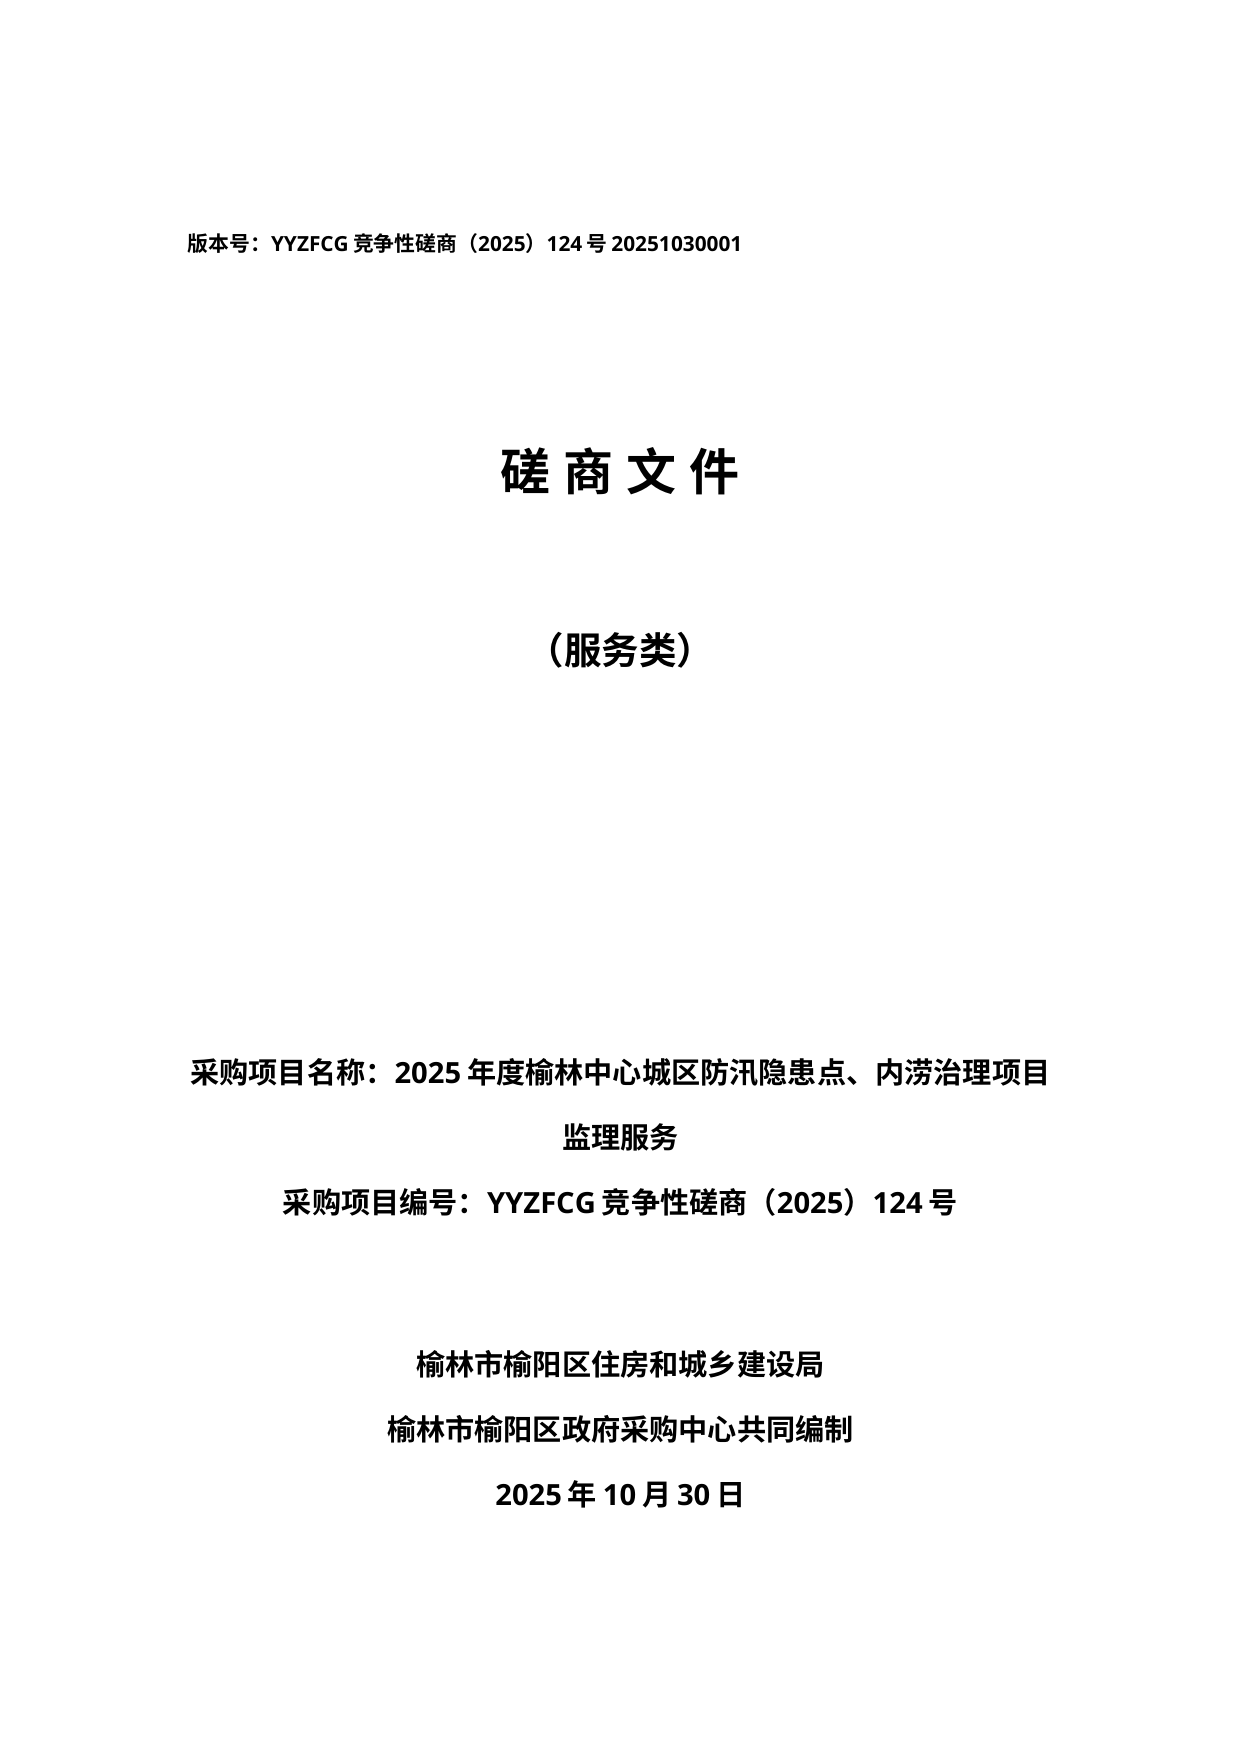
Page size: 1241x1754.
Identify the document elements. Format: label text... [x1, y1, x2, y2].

text 榆林市榆阳区住房和城乡建设局 [187, 1332, 1053, 1397]
text 采购项目名称：2025年度榆林中心城区防汛隐患点、内涝治理项目监理服务 [187, 1039, 1053, 1169]
text 采购项目编号：YYZFCG竞争性磋商（2025）124号 [187, 1169, 1053, 1332]
text 榆林市榆阳区政府采购中心共同编制 [187, 1397, 1053, 1462]
text （服务类） [187, 617, 1053, 1039]
text 2025年10月30日 [187, 1462, 1053, 1527]
text 磋 商 文 件 [187, 422, 1053, 617]
text 版本号：YYZFCG竞争性磋商（2025）124号20251030001 [187, 227, 1053, 422]
